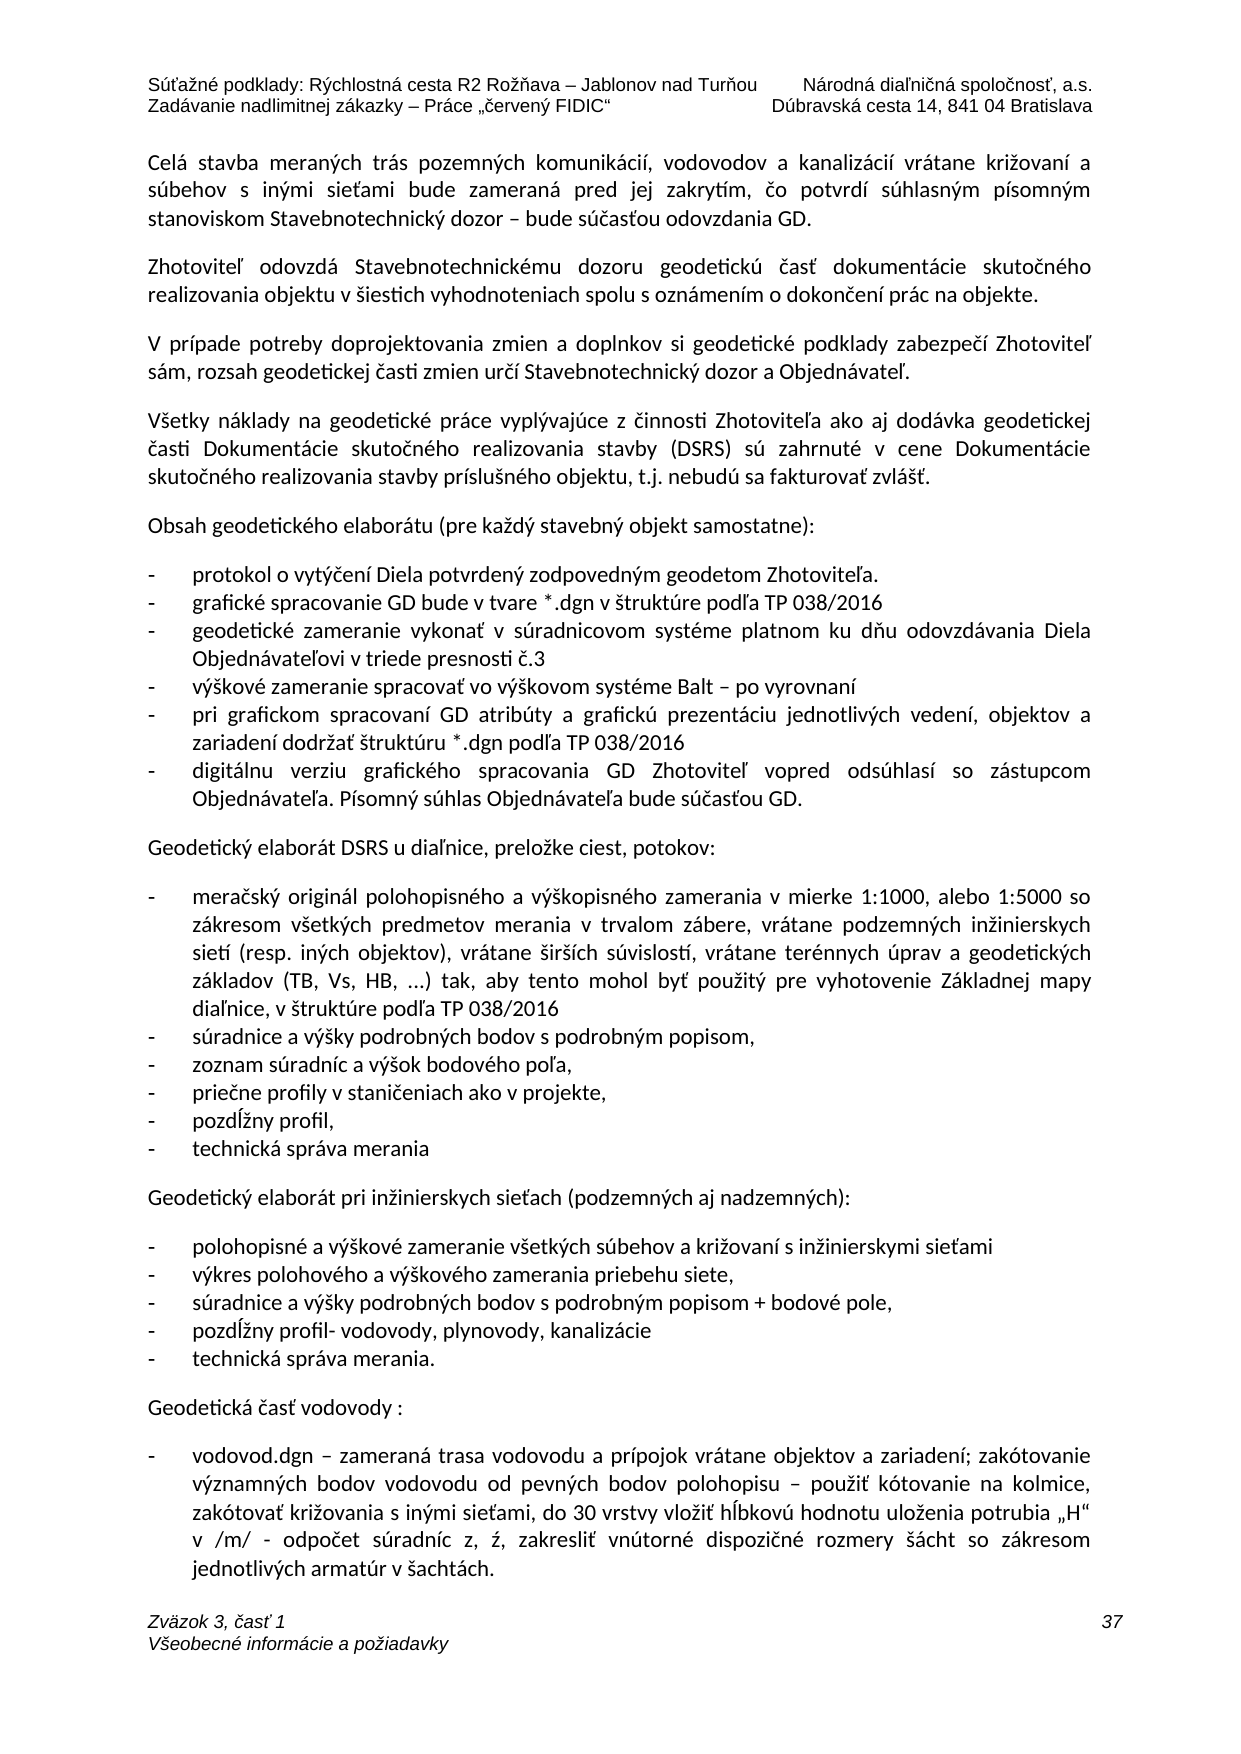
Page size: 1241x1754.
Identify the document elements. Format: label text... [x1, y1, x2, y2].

list grafické spracovanie GD bude v tvare *.dgn v štruktúre podľa TP 038/2016 [148, 588, 1093, 616]
list digitálnu verziu grafického spracovania GD Zhotoviteľ vopred odsúhlasí so zástupcom Objednávateľa. Písomný súhlas Objednávateľa bude súčasťou GD. [148, 756, 1093, 812]
list vodovod.dgn – zameraná trasa vodovodu a prípojok vrátane objektov a zariadení; zakótovanie významných bodov vodovodu od pevných bodov polohopisu – použiť kótovanie na kolmice, zakótovať križovania s inými sieťami, do 30 vrstvy vložiť hĺbkovú hodnotu uloženia potrubia „H“ v /m/ - odpočet súradníc z, ź, zakresliť vnútorné dispozičné rozmery šácht so zákresom jednotlivých armatúr v šachtách. [148, 1442, 1093, 1582]
list pozdĺžny profil, [148, 1106, 1093, 1134]
list priečne profily v staničeniach ako v projekte, [148, 1078, 1093, 1106]
text Geodetický elaborát DSRS u diaľnice, preložke ciest, potokov: [148, 833, 1093, 861]
text Obsah geodetického elaborátu (pre každý stavebný objekt samostatne): [148, 511, 1093, 539]
list pri grafickom spracovaní GD atribúty a grafickú prezentáciu jednotlivých vedení, objektov a zariadení dodržať štruktúru *.dgn podľa TP 038/2016 [148, 700, 1093, 756]
text Celá stavba meraných trás pozemných komunikácií, vodovodov a kanalizácií vrátane križovaní a súbehov s inými sieťami bude zameraná pred jej zakrytím, čo potvrdí súhlasným písomným stanoviskom Stavebnotechnický dozor – bude súčasťou odovzdania GD. [148, 148, 1093, 232]
list technická správa merania [148, 1134, 1093, 1162]
text Geodetický elaborát pri inžinierskych sieťach (podzemných aj nadzemných): [148, 1183, 1093, 1211]
list geodetické zameranie vykonať v súradnicovom systéme platnom ku dňu odovzdávania Diela Objednávateľovi v triede presnosti č.3 [148, 616, 1093, 672]
list zoznam súradníc a výšok bodového poľa, [148, 1050, 1093, 1078]
text Geodetická časť vodovody : [148, 1393, 1093, 1421]
text Zhotoviteľ odovzdá Stavebnotechnickému dozoru geodetickú časť dokumentácie skutočného realizovania objektu v šiestich vyhodnoteniach spolu s oznámením o dokončení prác na objekte. [148, 252, 1093, 308]
list súradnice a výšky podrobných bodov s podrobným popisom + bodové pole, [148, 1288, 1093, 1316]
list polohopisné a výškové zameranie všetkých súbehov a križovaní s inžinierskymi sieťami [148, 1232, 1093, 1260]
text V prípade potreby doprojektovania zmien a doplnkov si geodetické podklady zabezpečí Zhotoviteľ sám, rozsah geodetickej časti zmien určí Stavebnotechnický dozor a Objednávateľ. [148, 329, 1093, 385]
list výškové zameranie spracovať vo výškovom systéme Balt – po vyrovnaní [148, 672, 1093, 700]
list výkres polohového a výškového zamerania priebehu siete, [148, 1260, 1093, 1288]
list technická správa merania. [148, 1344, 1093, 1372]
list protokol o vytýčení Diela potvrdený zodpovedným geodetom Zhotoviteľa. [148, 560, 1093, 588]
list meračský originál polohopisného a výškopisného zamerania v mierke 1:1000, alebo 1:5000 so zákresom všetkých predmetov merania v trvalom zábere, vrátane podzemných inžinierskych sietí (resp. iných objektov), vrátane širších súvislostí, vrátane terénnych úprav a geodetických základov (TB, Vs, HB, ...) tak, aby tento mohol byť použitý pre vyhotovenie Základnej mapy diaľnice, v štruktúre podľa TP 038/2016 [148, 882, 1093, 1022]
list súradnice a výšky podrobných bodov s podrobným popisom, [148, 1022, 1093, 1050]
text Všetky náklady na geodetické práce vyplývajúce z činnosti Zhotoviteľa ako aj dodávka geodetickej časti Dokumentácie skutočného realizovania stavby (DSRS) sú zahrnuté v cene Dokumentácie skutočného realizovania stavby príslušného objektu, t.j. nebudú sa fakturovať zvlášť. [148, 406, 1093, 490]
list pozdĺžny profil- vodovody, plynovody, kanalizácie [148, 1316, 1093, 1344]
